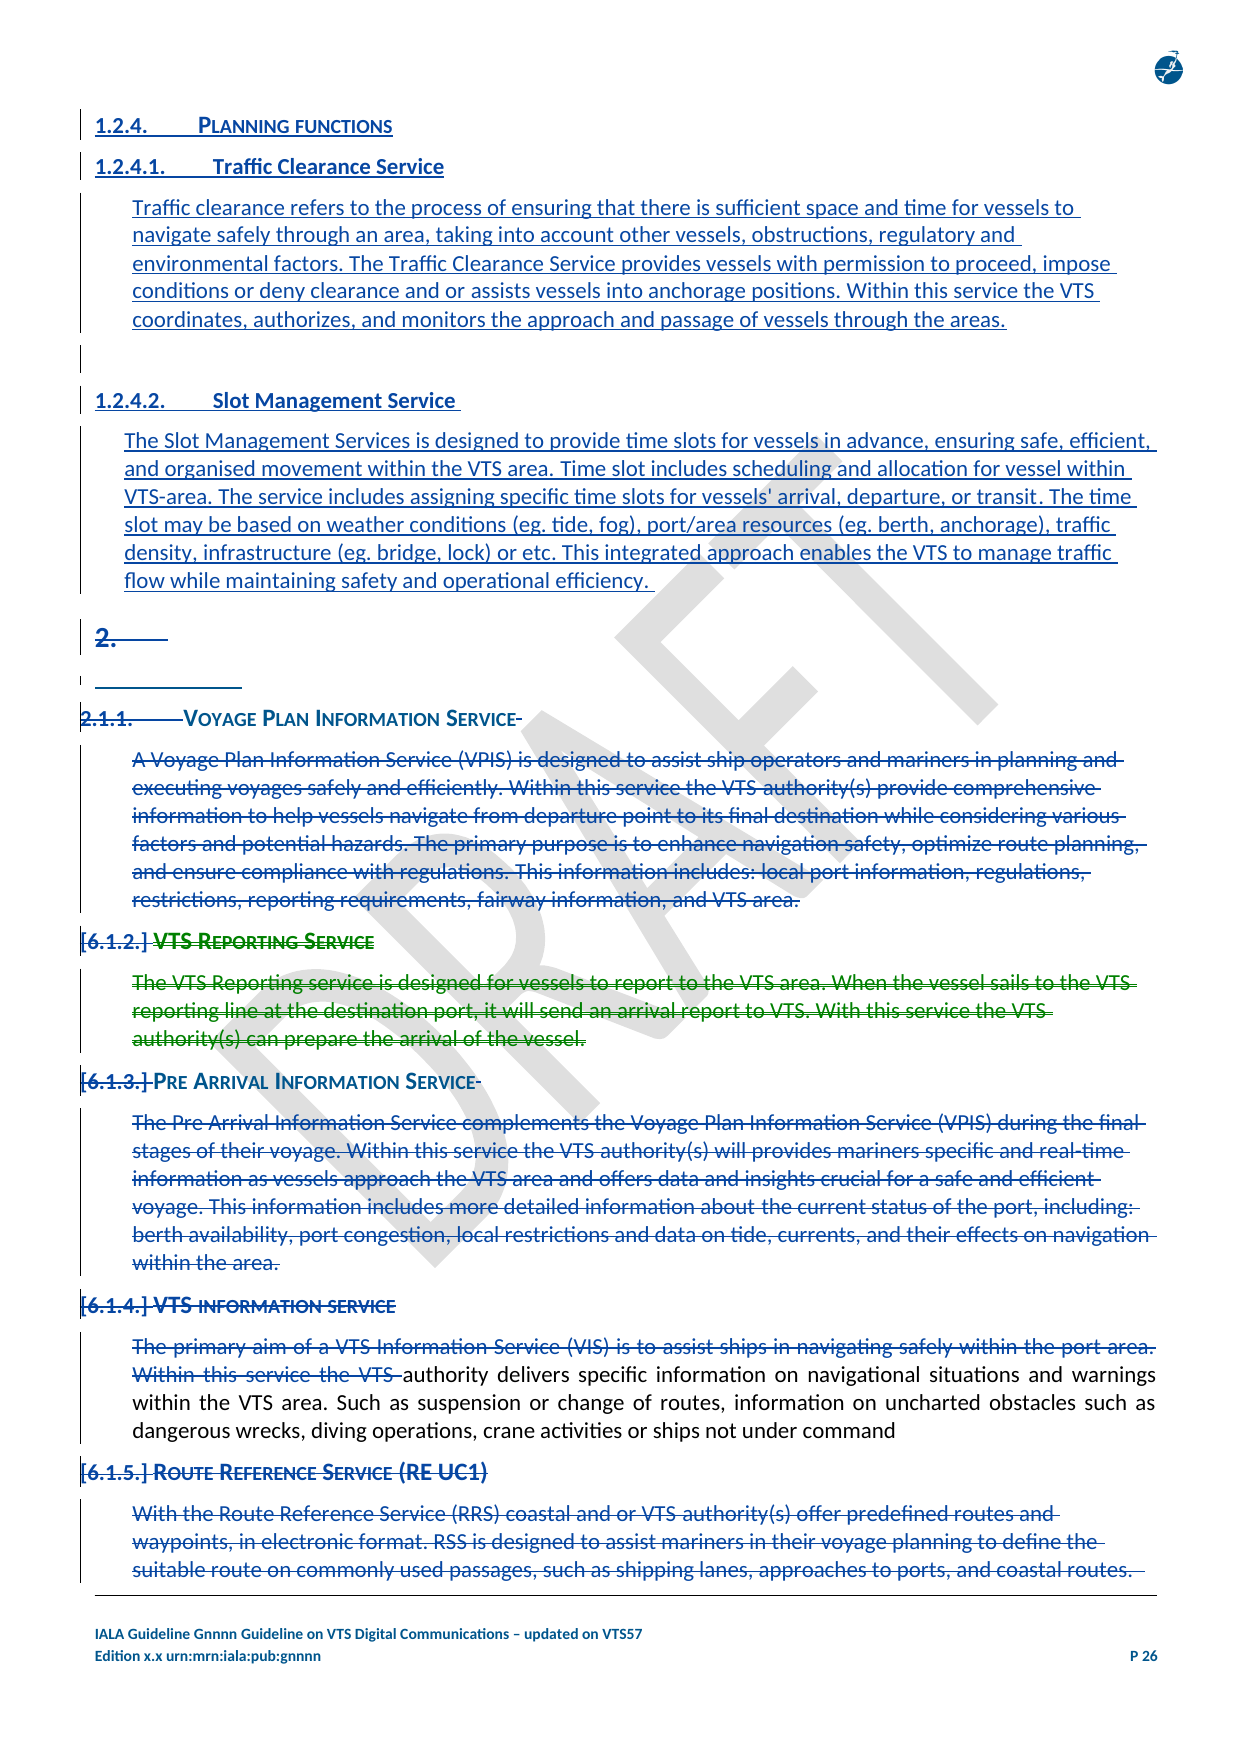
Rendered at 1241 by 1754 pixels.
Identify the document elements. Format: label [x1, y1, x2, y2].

picture [1123, 0, 1241, 119]
